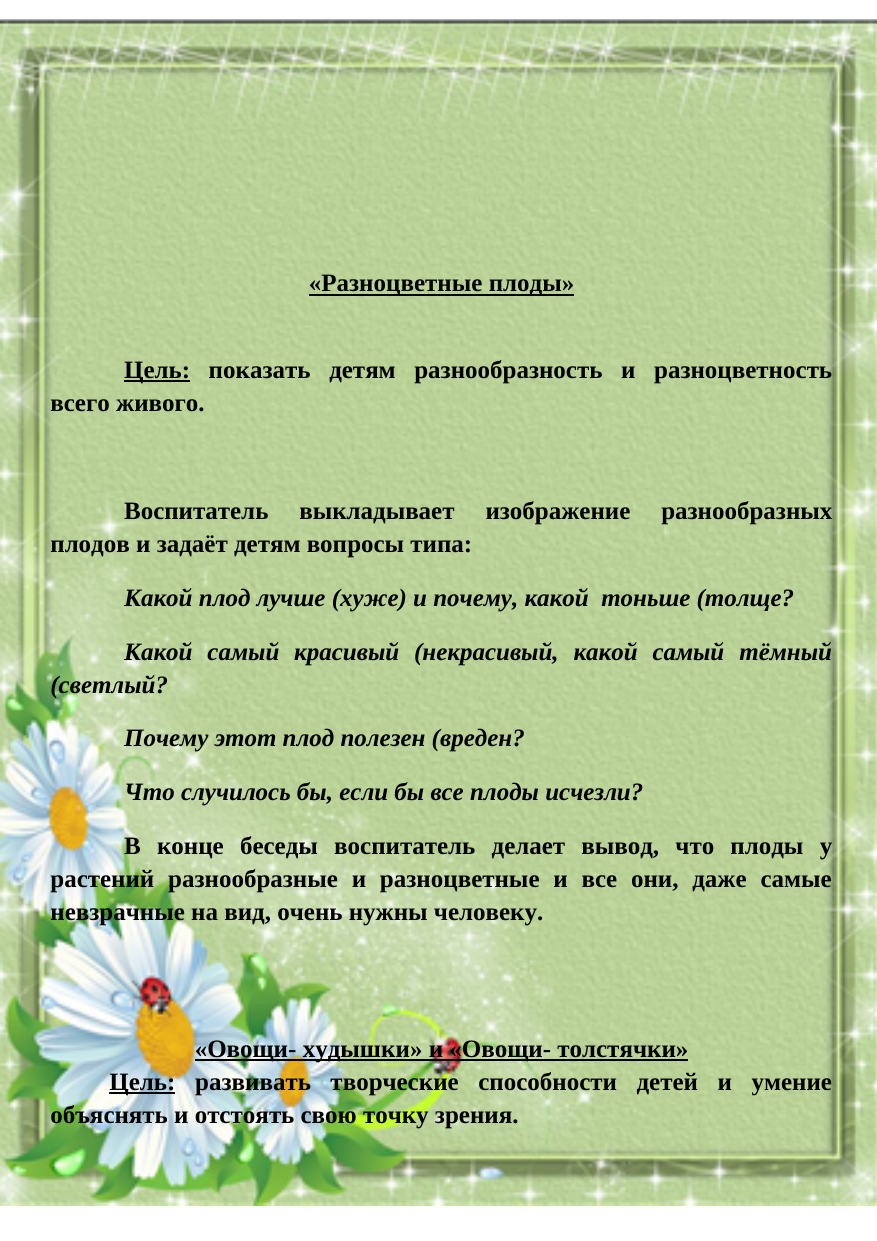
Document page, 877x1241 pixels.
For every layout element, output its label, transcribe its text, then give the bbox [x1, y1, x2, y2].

subtitle «Овощи- худышки» и «Овощи- толстячки» [50, 1034, 833, 1063]
text Какой самый красивый (некрасивый, какой самый тёмный (светлый? [50, 637, 833, 698]
subtitle «Разноцветные плоды» [50, 268, 833, 297]
text Цель: показать детям разнообразность и разноцветность всего живого. [50, 355, 833, 417]
picture [0, 19, 877, 1206]
text Воспитатель выкладывает изображение разнообразных плодов и задаёт детям вопросы типа: [50, 496, 833, 558]
text Почему этот плод полезен (вреден? [50, 723, 833, 752]
text В конце беседы воспитатель делает вывод, что плоды у растений разнообразные и разноцветные и все они, даже самые невзрачные на вид, очень нужны человеку. [50, 831, 833, 926]
text Какой плод лучше (хуже) и почему, какой тоньше (толще? [50, 583, 833, 612]
text Цель: развивать творческие способности детей и умение объяснять и отстоять свою точку зрения. [50, 1067, 833, 1129]
text Что случилось бы, если бы все плоды исчезли? [50, 777, 833, 806]
